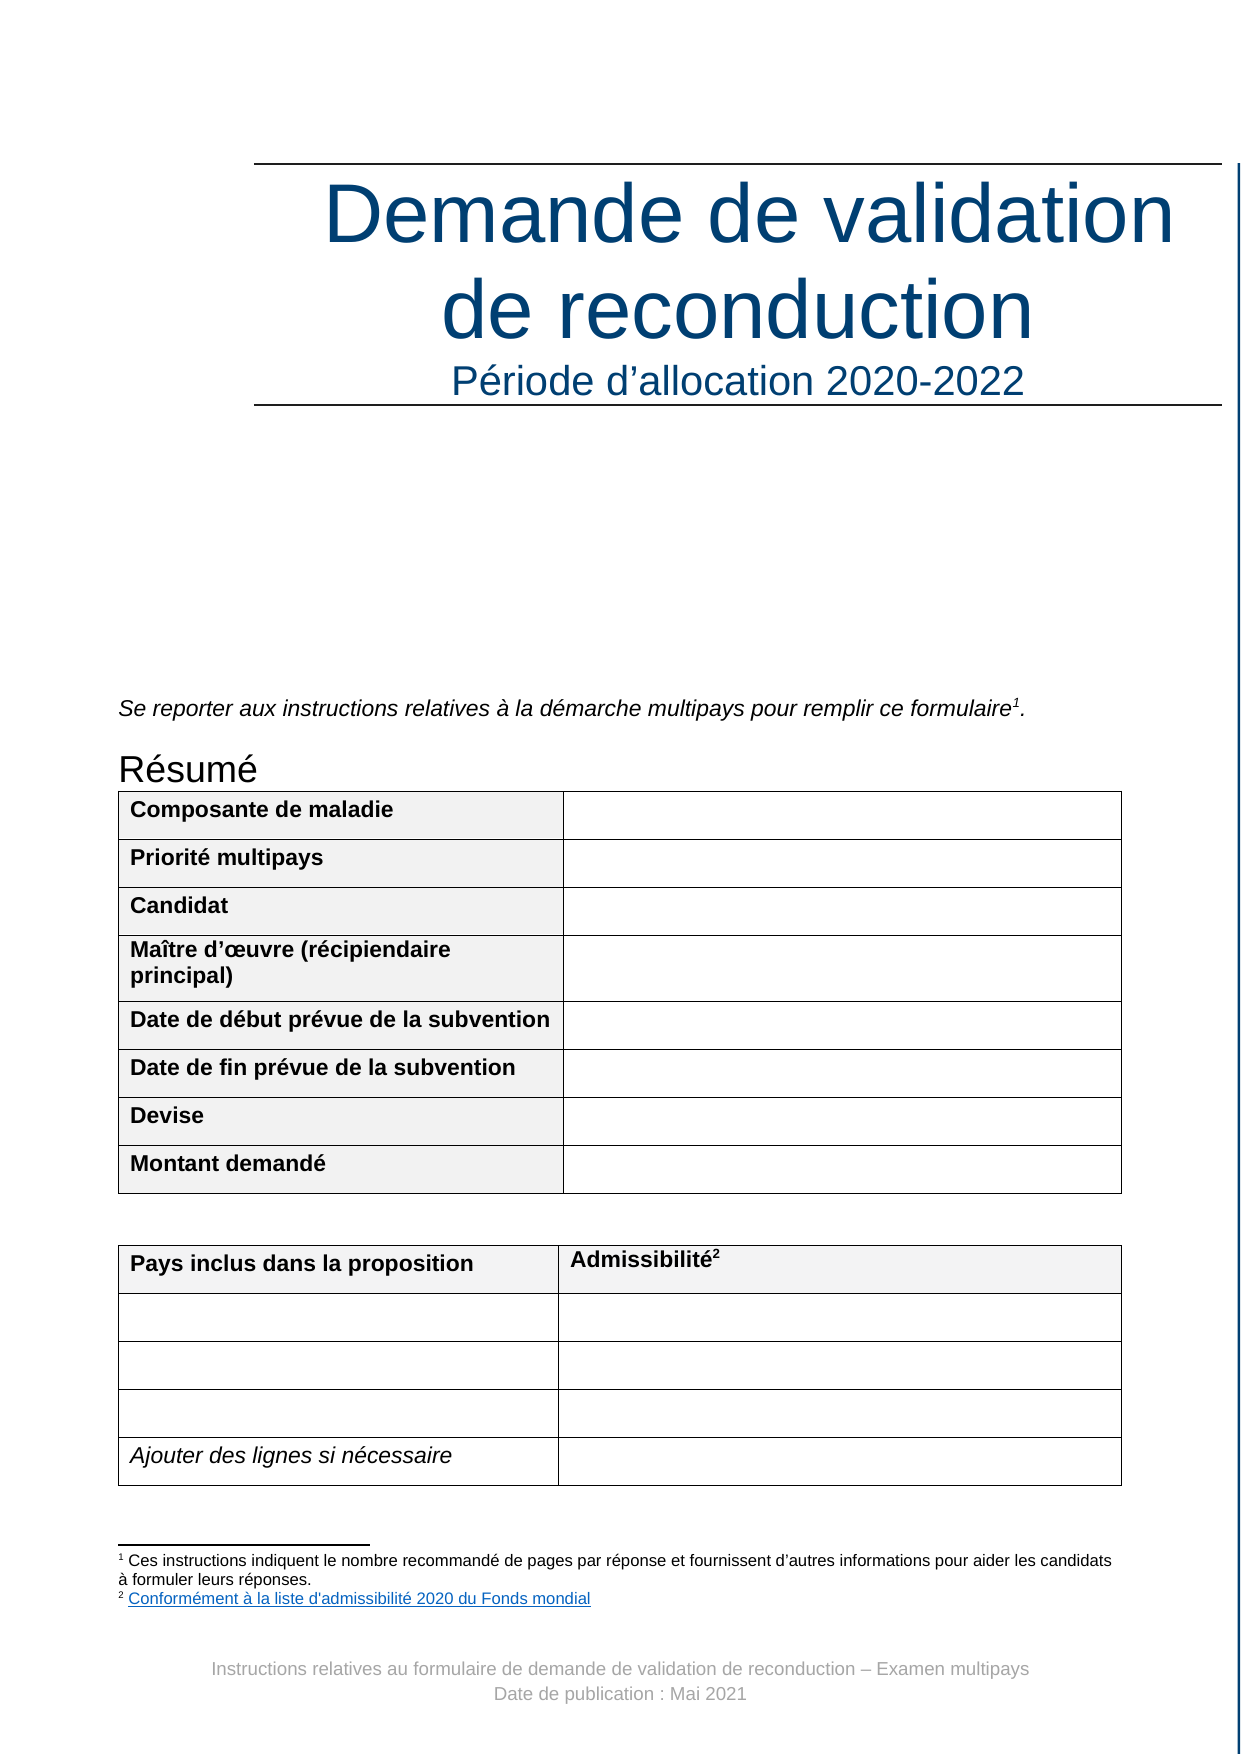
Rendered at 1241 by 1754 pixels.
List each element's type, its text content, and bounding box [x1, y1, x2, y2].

table_cell Date de début prévue de la subvention [119, 1002, 563, 1049]
table_cell [559, 1438, 1121, 1485]
table_header Pays inclus dans la proposition [119, 1246, 558, 1293]
table_cell [564, 1146, 1121, 1193]
table_header Admissibilité [559, 1246, 1121, 1293]
text Se reporter aux instructions relatives à la démarche multipays pour remplir ce formulaire. [118, 695, 1122, 721]
table_header [118, 163, 1237, 695]
table_cell [559, 1342, 1121, 1389]
table_cell Candidat [119, 888, 563, 934]
table_cell Date de fin prévue de la subvention [119, 1050, 563, 1097]
table_cell [119, 1342, 558, 1389]
table_cell [564, 1098, 1121, 1145]
table_cell [564, 1050, 1121, 1097]
table_cell Montant demandé [119, 1146, 563, 1193]
table_cell [119, 1390, 558, 1437]
table_cell [119, 1294, 558, 1341]
table_cell [559, 1294, 1121, 1341]
title Résumé [118, 747, 1122, 791]
table_cell Priorité multipays [119, 840, 563, 887]
table_cell [564, 840, 1121, 887]
table_cell [564, 1002, 1121, 1049]
table_cell Devise [119, 1098, 563, 1145]
table_cell Maître d’œuvre (récipiendaire principal) [119, 936, 563, 1001]
table_cell [559, 1390, 1121, 1437]
table_cell [564, 936, 1121, 1001]
table_header Composante de maladie [119, 792, 563, 838]
table_cell [564, 888, 1121, 934]
table_cell Ajouter des lignes si nécessaire [119, 1438, 558, 1485]
table_header [564, 792, 1121, 838]
